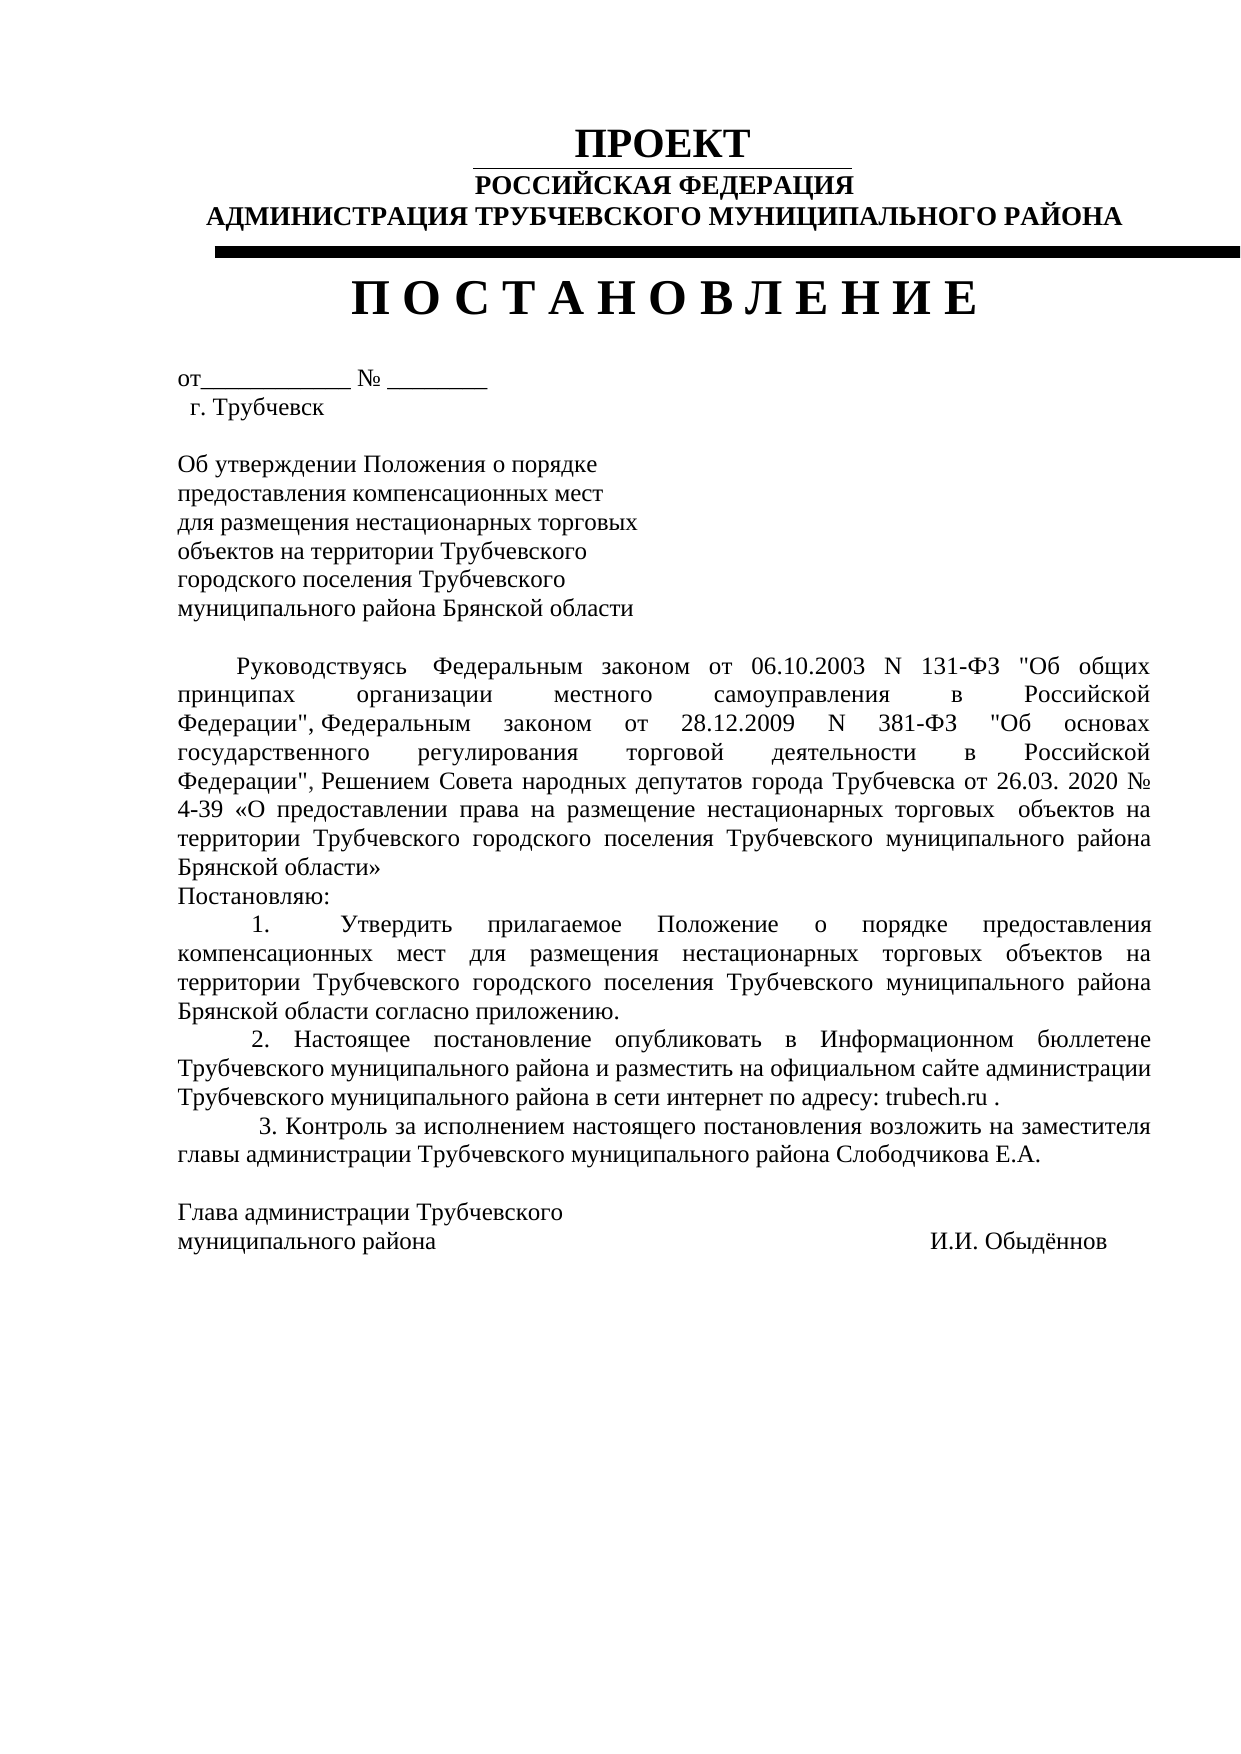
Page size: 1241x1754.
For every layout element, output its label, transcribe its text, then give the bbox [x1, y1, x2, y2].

text муниципального района И.И. Обыдённов [177, 1226, 1152, 1254]
text 3. Контроль за исполнением настоящего постановления возложить на заместителя главы администрации Трубчевского муниципального района Слободчикова Е.А. [177, 1111, 1152, 1168]
text объектов на территории Трубчевского [177, 536, 1152, 564]
text П О С Т А Н О В Л Е Н И Е [177, 267, 1152, 325]
text 1. Утвердить прилагаемое Положение о порядке предоставления компенсационных мест для размещения нестационарных торговых объектов на территории Трубчевского городского поселения Трубчевского муниципального района Брянской области согласно приложению. [177, 909, 1152, 1024]
text муниципального района Брянской области [177, 593, 1152, 622]
text Руководствуясь Федеральным законом от 06.10.2003 N 131-ФЗ "Об общих принципах организации местного самоуправления в Российской Федерации", Федеральным законом от 28.12.2009 N 381-ФЗ "Об основах государственного регулирования торговой деятельности в Российской Федерации", Решением Совета народных депутатов города Трубчевска от 26.03. 2020 № 4-39 «О предоставлении права на размещение нестационарных торговых объектов на территории Трубчевского городского поселения Трубчевского муниципального района Брянской области» [177, 651, 1152, 881]
text Об утверждении Положения о порядке [177, 449, 1152, 478]
text для размещения нестационарных торговых [177, 507, 1152, 536]
text от____________ № ________ [177, 363, 1152, 392]
text предоставления компенсационных мест [177, 478, 1152, 507]
text ПРОЕКТ [472, 118, 852, 169]
text 2. Настоящее постановление опубликовать в Информационном бюллетене Трубчевского муниципального района и разместить на официальном сайте администрации Трубчевского муниципального района в сети интернет по адресу: trubech.ru . [177, 1024, 1152, 1111]
text г. Трубчевск [177, 392, 1152, 421]
text городского поселения Трубчевского [177, 564, 1152, 593]
text Постановляю: [177, 881, 1152, 909]
text РОССИЙСКАЯ ФЕДЕРАЦИЯ [177, 169, 1152, 200]
text АДМИНИСТРАЦИЯ ТРУБЧЕВСКОГО МУНИЦИПАЛЬНОГО РАЙОНА [177, 200, 1152, 231]
text Глава администрации Трубчевского [177, 1197, 1152, 1226]
